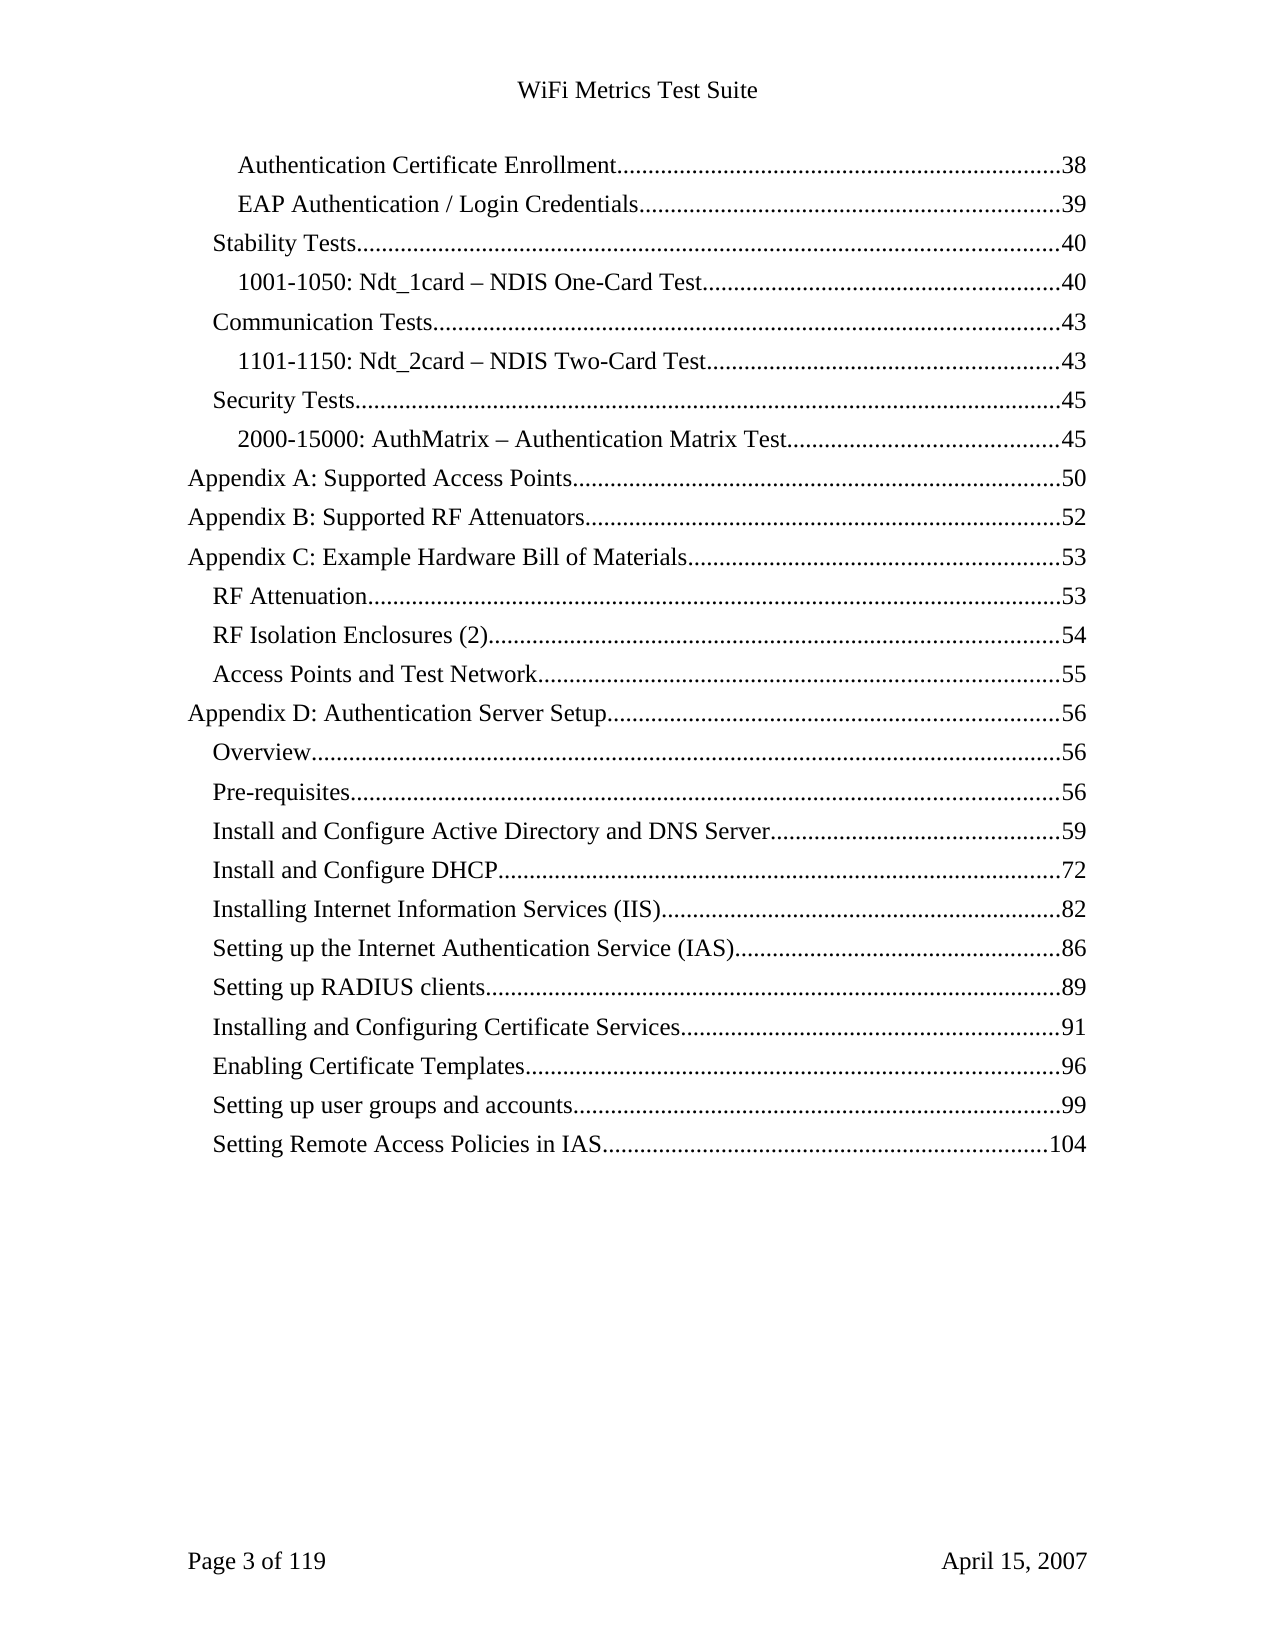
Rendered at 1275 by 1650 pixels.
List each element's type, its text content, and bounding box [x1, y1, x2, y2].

text Setting up the Internet Authentication Service (IAS). 86 [212, 933, 1087, 962]
text EAP Authentication / Login Credentials 39 [237, 189, 1087, 218]
text Setting up RADIUS clients 89 [212, 972, 1087, 1001]
text Stability Tests 40 [212, 228, 1087, 257]
text Pre-requisites 56 [212, 777, 1087, 805]
text Appendix B: Supported RF Attenuators 52 [187, 502, 1087, 531]
text Security Tests 45 [212, 385, 1087, 414]
text Install and Configure Active Directory and DNS Server 59 [212, 816, 1087, 844]
text RF Attenuation 53 [212, 581, 1087, 609]
text Access Points and Test Network 55 [212, 659, 1087, 688]
text Appendix D: Authentication Server Setup 56 [187, 698, 1087, 727]
text Enabling Certificate Templates 96 [212, 1051, 1087, 1079]
text Setting Remote Access Policies in IAS 104 [212, 1129, 1087, 1158]
text Authentication Certificate Enrollment 38 [237, 150, 1087, 179]
text 1001-1050: Ndt_1card – NDIS One-Card Test 40 [237, 267, 1087, 296]
text Setting up user groups and accounts. 99 [212, 1090, 1087, 1119]
text Overview 56 [212, 737, 1087, 766]
text 1101-1150: Ndt_2card – NDIS Two-Card Test 43 [237, 346, 1087, 374]
text Communication Tests 43 [212, 307, 1087, 335]
text Installing Internet Information Services (IIS) 82 [212, 894, 1087, 923]
text Appendix C: Example Hardware Bill of Materials 53 [187, 542, 1087, 570]
text Install and Configure DHCP 72 [212, 855, 1087, 884]
text Appendix A: Supported Access Points 50 [187, 463, 1087, 492]
text 2000-15000: AuthMatrix – Authentication Matrix Test 45 [237, 424, 1087, 453]
text Installing and Configuring Certificate Services 91 [212, 1012, 1087, 1040]
text RF Isolation Enclosures (2) 54 [212, 620, 1087, 649]
